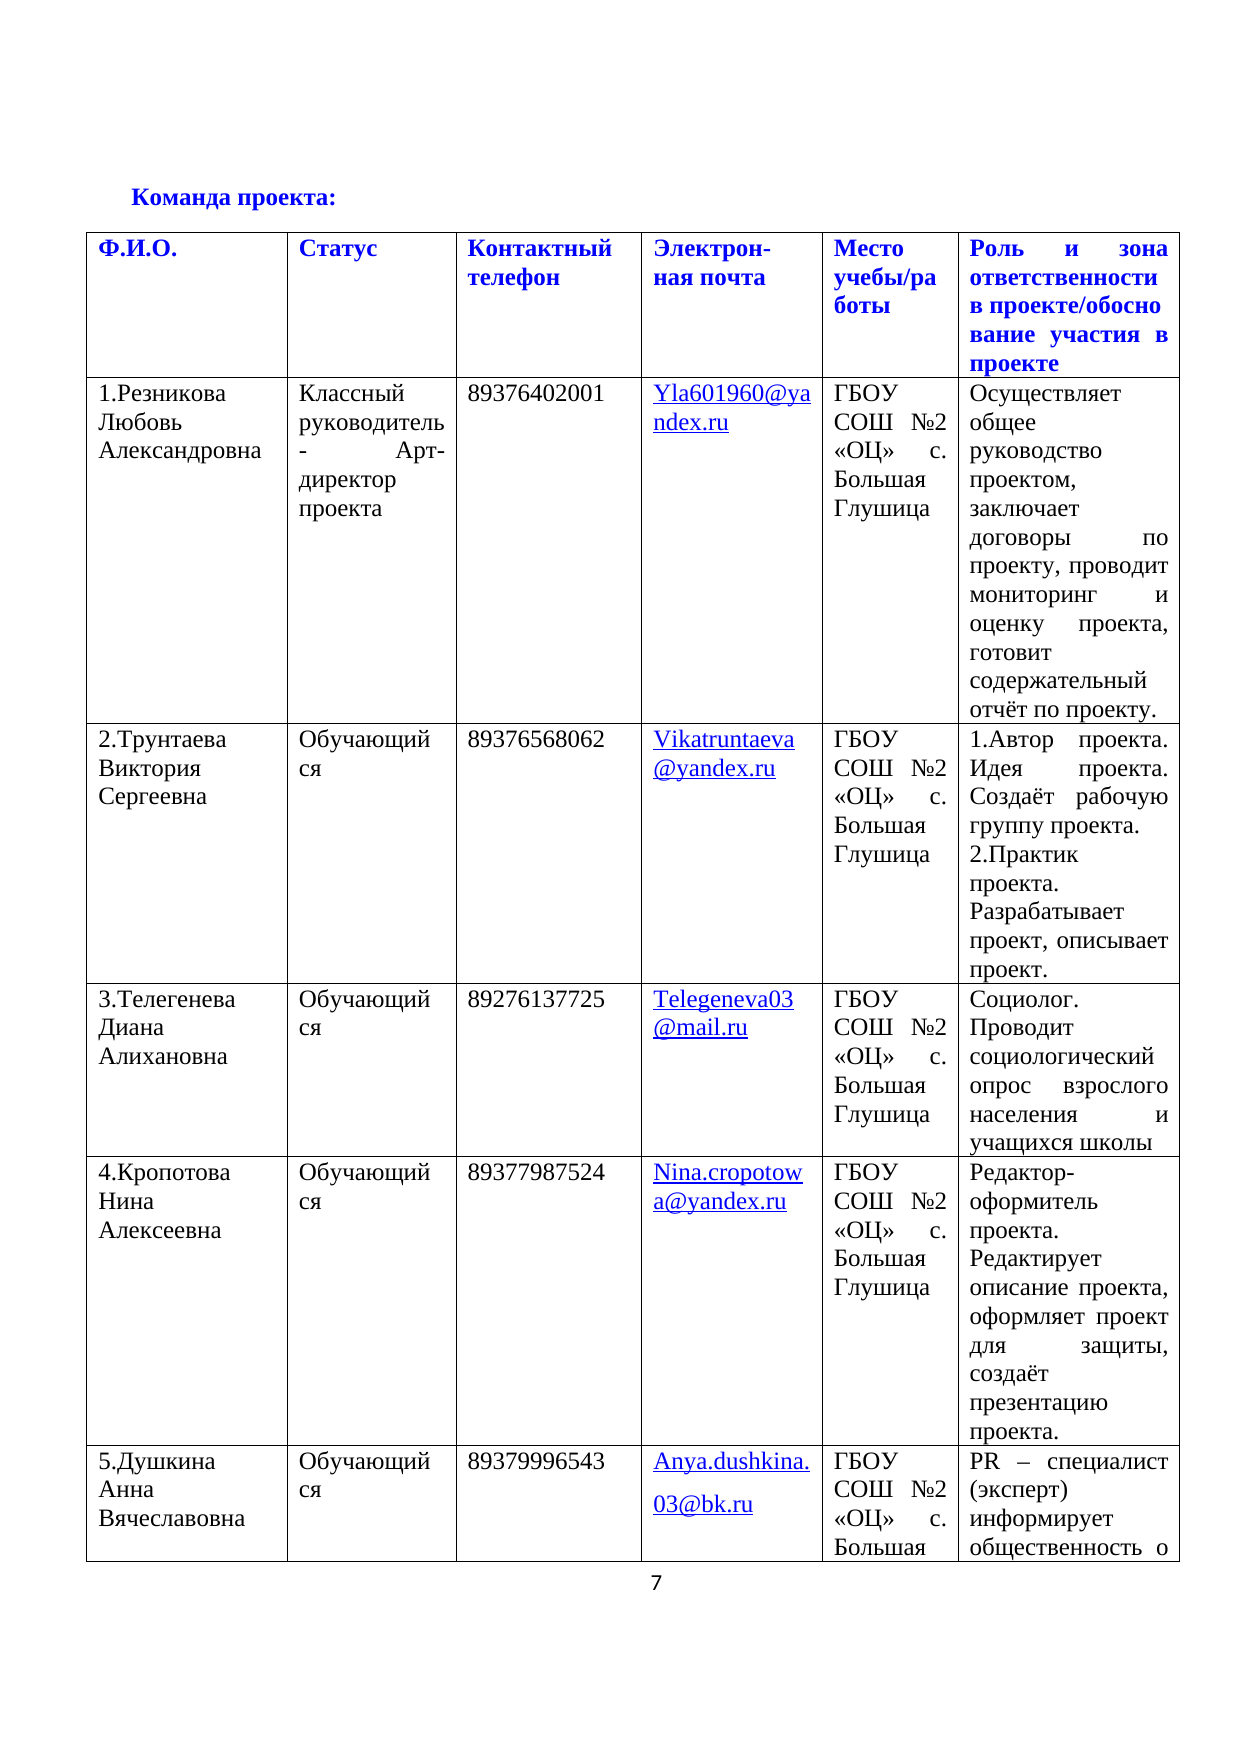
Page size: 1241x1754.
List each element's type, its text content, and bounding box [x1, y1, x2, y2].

table_cell Классный руководитель- Арт-директор проекта [288, 378, 456, 723]
text Команда проекта: [131, 182, 1181, 211]
table_cell 1.Автор проекта. Идея проекта. Создаёт рабочую группу проекта. 2.Практик проекта. Разрабатывает проект, описывает проект. [959, 724, 1179, 983]
table_cell Обучающий ся [288, 724, 456, 983]
table_header Роль и зона ответственности в проекте/обосно вание участия в проекте [959, 233, 1179, 377]
table_header Контактный телефон [457, 233, 641, 377]
table_cell Редактор-оформитель проекта. Редактирует описание проекта, оформляет проект для защиты, создаёт презентацию проекта. [959, 1157, 1179, 1445]
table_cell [823, 1446, 958, 1561]
table_cell Vikatruntaeva@yandex.ru [642, 724, 822, 983]
table_cell Обучающий ся [288, 1157, 456, 1445]
table_header Ф.И.О. [87, 233, 287, 377]
table_cell 1.Резникова Любовь Александровна [87, 378, 287, 723]
table_header Статус [288, 233, 456, 377]
table_cell 89377987524 [457, 1157, 641, 1445]
table_cell 4.Кропотова Нина Алексеевна [87, 1157, 287, 1445]
table_cell 89276137725 [457, 984, 641, 1156]
table_cell ГБОУ СОШ №2 «ОЦ» с. Большая Глушица [823, 378, 958, 723]
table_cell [87, 1446, 287, 1561]
table_cell Обучающий ся [288, 1446, 456, 1561]
table_cell Nina.cropotowa@yandex.ru [642, 1157, 822, 1445]
table_cell 89376568062 [457, 724, 641, 983]
table_cell Yla601960@yandex.ru [642, 378, 822, 723]
table_cell 89376402001 [457, 378, 641, 723]
table_cell ГБОУ СОШ №2 «ОЦ» с. Большая Глушица [823, 984, 958, 1156]
table_cell ГБОУ СОШ №2 «ОЦ» с. Большая Глушица [823, 724, 958, 983]
table_cell Осуществляет общее руководство проектом, заключает договоры по проекту, проводит мониторинг и оценку проекта, готовит содержательный отчёт по проекту. [959, 378, 1179, 723]
table_cell 2.Трунтаева Виктория Сергеевна [87, 724, 287, 983]
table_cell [959, 1446, 1179, 1561]
table_header Электрон- ная почта [642, 233, 822, 377]
table_header Место учебы/работы [823, 233, 958, 377]
table_cell 3.Телегенева Диана Алихановна [87, 984, 287, 1156]
table_cell 89379996543 [457, 1446, 641, 1561]
table_cell Telegeneva03@mail.ru [642, 984, 822, 1156]
table_cell Социолог. Проводит социологический опрос взрослого населения и учащихся школы [959, 984, 1179, 1156]
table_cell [642, 1446, 822, 1561]
table_cell Обучающий ся [288, 984, 456, 1156]
table_cell ГБОУ СОШ №2 «ОЦ» с. Большая Глушица [823, 1157, 958, 1445]
